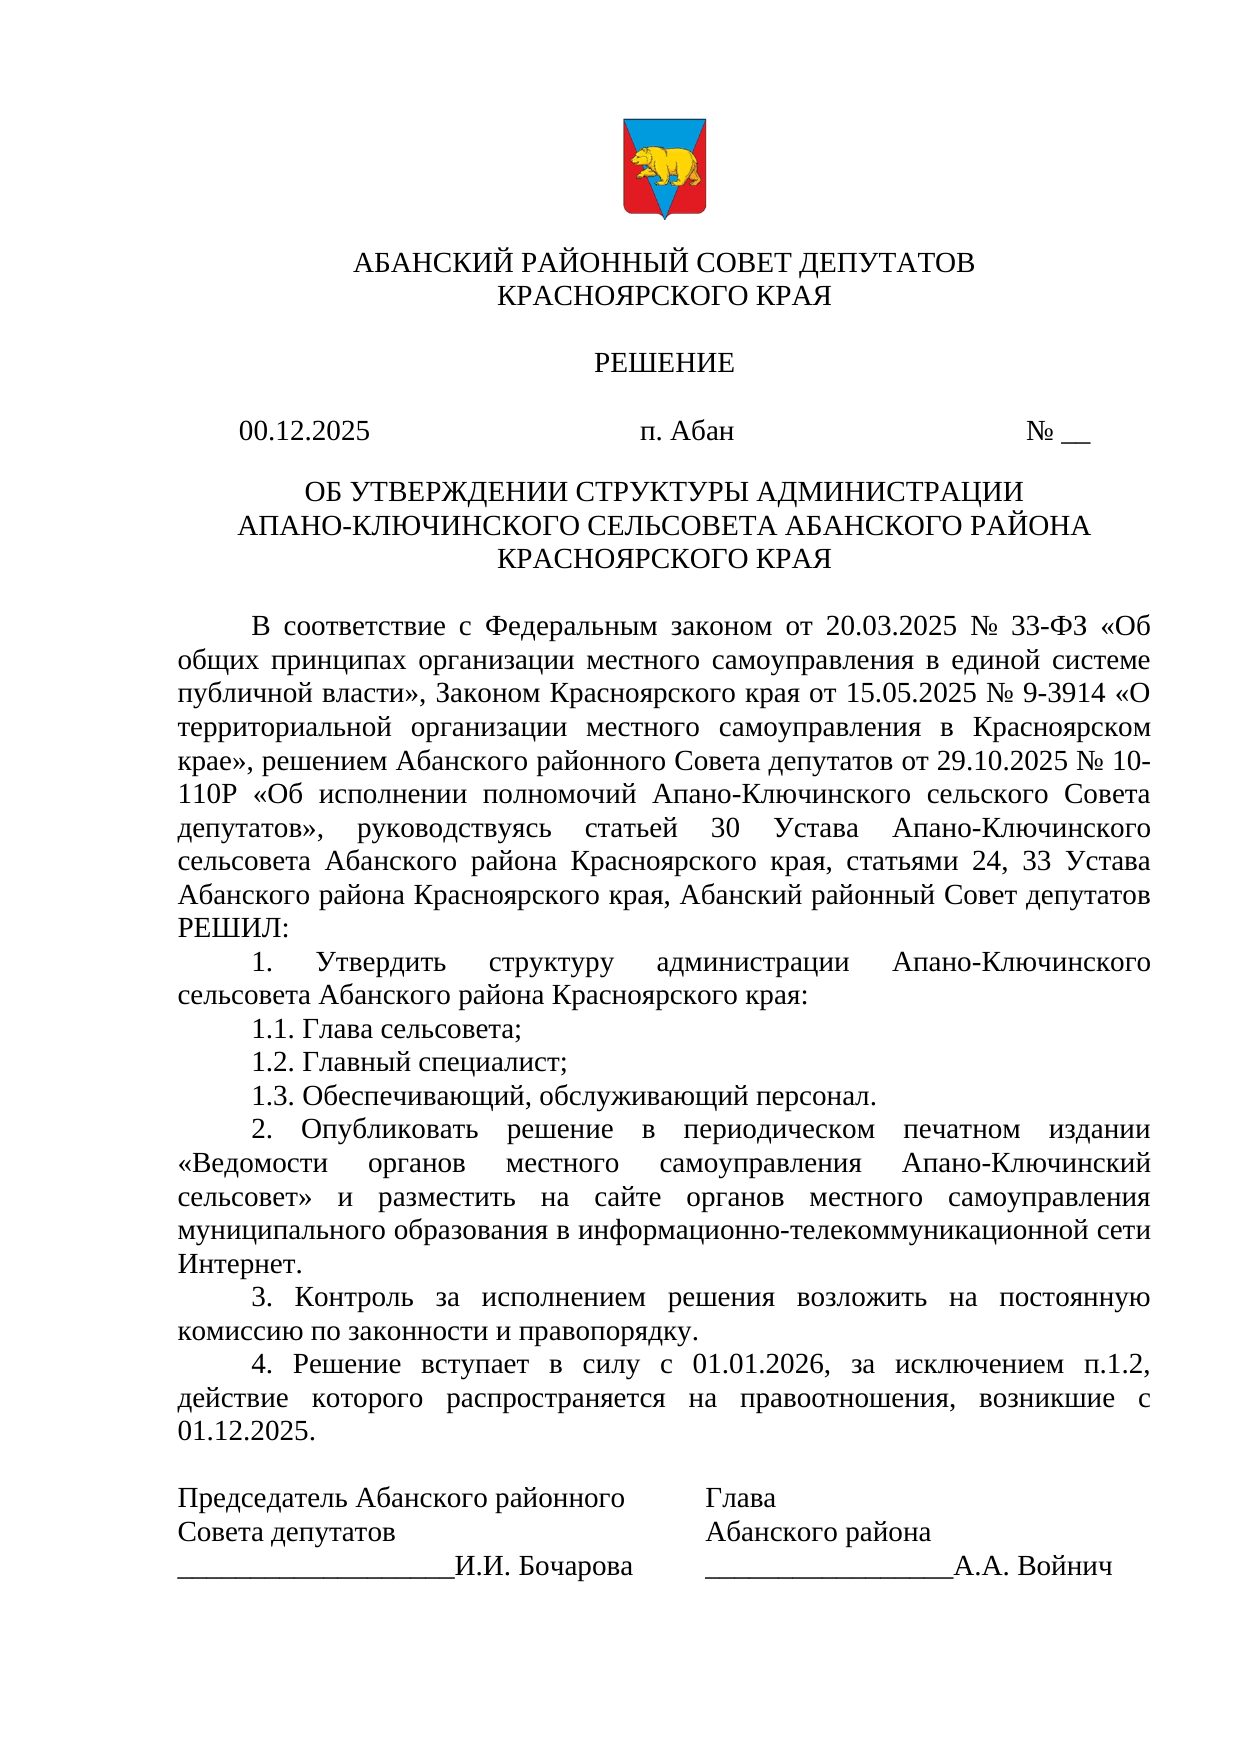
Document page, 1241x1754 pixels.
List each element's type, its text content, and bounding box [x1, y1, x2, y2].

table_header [166, 1481, 664, 1615]
text АБАНСКИЙ РАЙОННЫЙ СОВЕТ ДЕПУТАТОВ [177, 245, 1152, 278]
text В соответствие с Федеральным законом от 20.03.2025 № 33-ФЗ «Об общих принципах организации местного самоуправления в единой системе публичной власти», Законом Красноярского края от 15.05.2025 № 9-3914 «О территориальной организации местного самоуправления в Красноярском крае», решением Абанского районного Совета депутатов от 29.10.2025 № 10-110Р «Об исполнении полномочий Апано-Ключинского сельского Совета депутатов», руководствуясь статьей 30 Устава Апано-Ключинского сельсовета Абанского района Красноярского края, статьями 24, 33 Устава Абанского района Красноярского края, Абанский районный Совет депутатов РЕШИЛ: [177, 608, 1152, 944]
text 2. Опубликовать решение в периодическом печатном издании «Ведомости органов местного самоуправления Апано-Ключинский сельсовет» и разместить на сайте органов местного самоуправления муниципального образования в информационно-телекоммуникационной сети Интернет. [177, 1112, 1152, 1279]
text 1.3. Обеспечивающий, обслуживающий персонал. [177, 1078, 1152, 1112]
title АПАНО-КЛЮЧИНСКОГО СЕЛЬСОВЕТА АБАНСКОГО РАЙОНА КРАСНОЯРСКОГО КРАЯ [177, 508, 1152, 575]
text 1.2. Главный специалист; [177, 1044, 1152, 1078]
text 4. Решение вступает в силу с 01.01.2026, за исключением п.1.2, действие которого распространяется на правоотношения, возникшие с 01.12.2025. [177, 1346, 1152, 1447]
picture [622, 118, 707, 220]
text КРАСНОЯРСКОГО КРАЯ [177, 278, 1152, 312]
text РЕШЕНИЕ [177, 346, 1152, 379]
text 00.12.2025 п. Абан № __ [177, 413, 1152, 446]
title ОБ УТВЕРЖДЕНИИ СТРУКТУРЫ АДМИНИСТРАЦИИ [177, 474, 1152, 508]
text 1.1. Глава сельсовета; [177, 1011, 1152, 1044]
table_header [664, 1481, 1163, 1615]
text 1. Утвердить структуру администрации Апано-Ключинского сельсовета Абанского района Красноярского края: [177, 944, 1152, 1011]
text 3. Контроль за исполнением решения возложить на постоянную комиссию по законности и правопорядку. [177, 1279, 1152, 1346]
